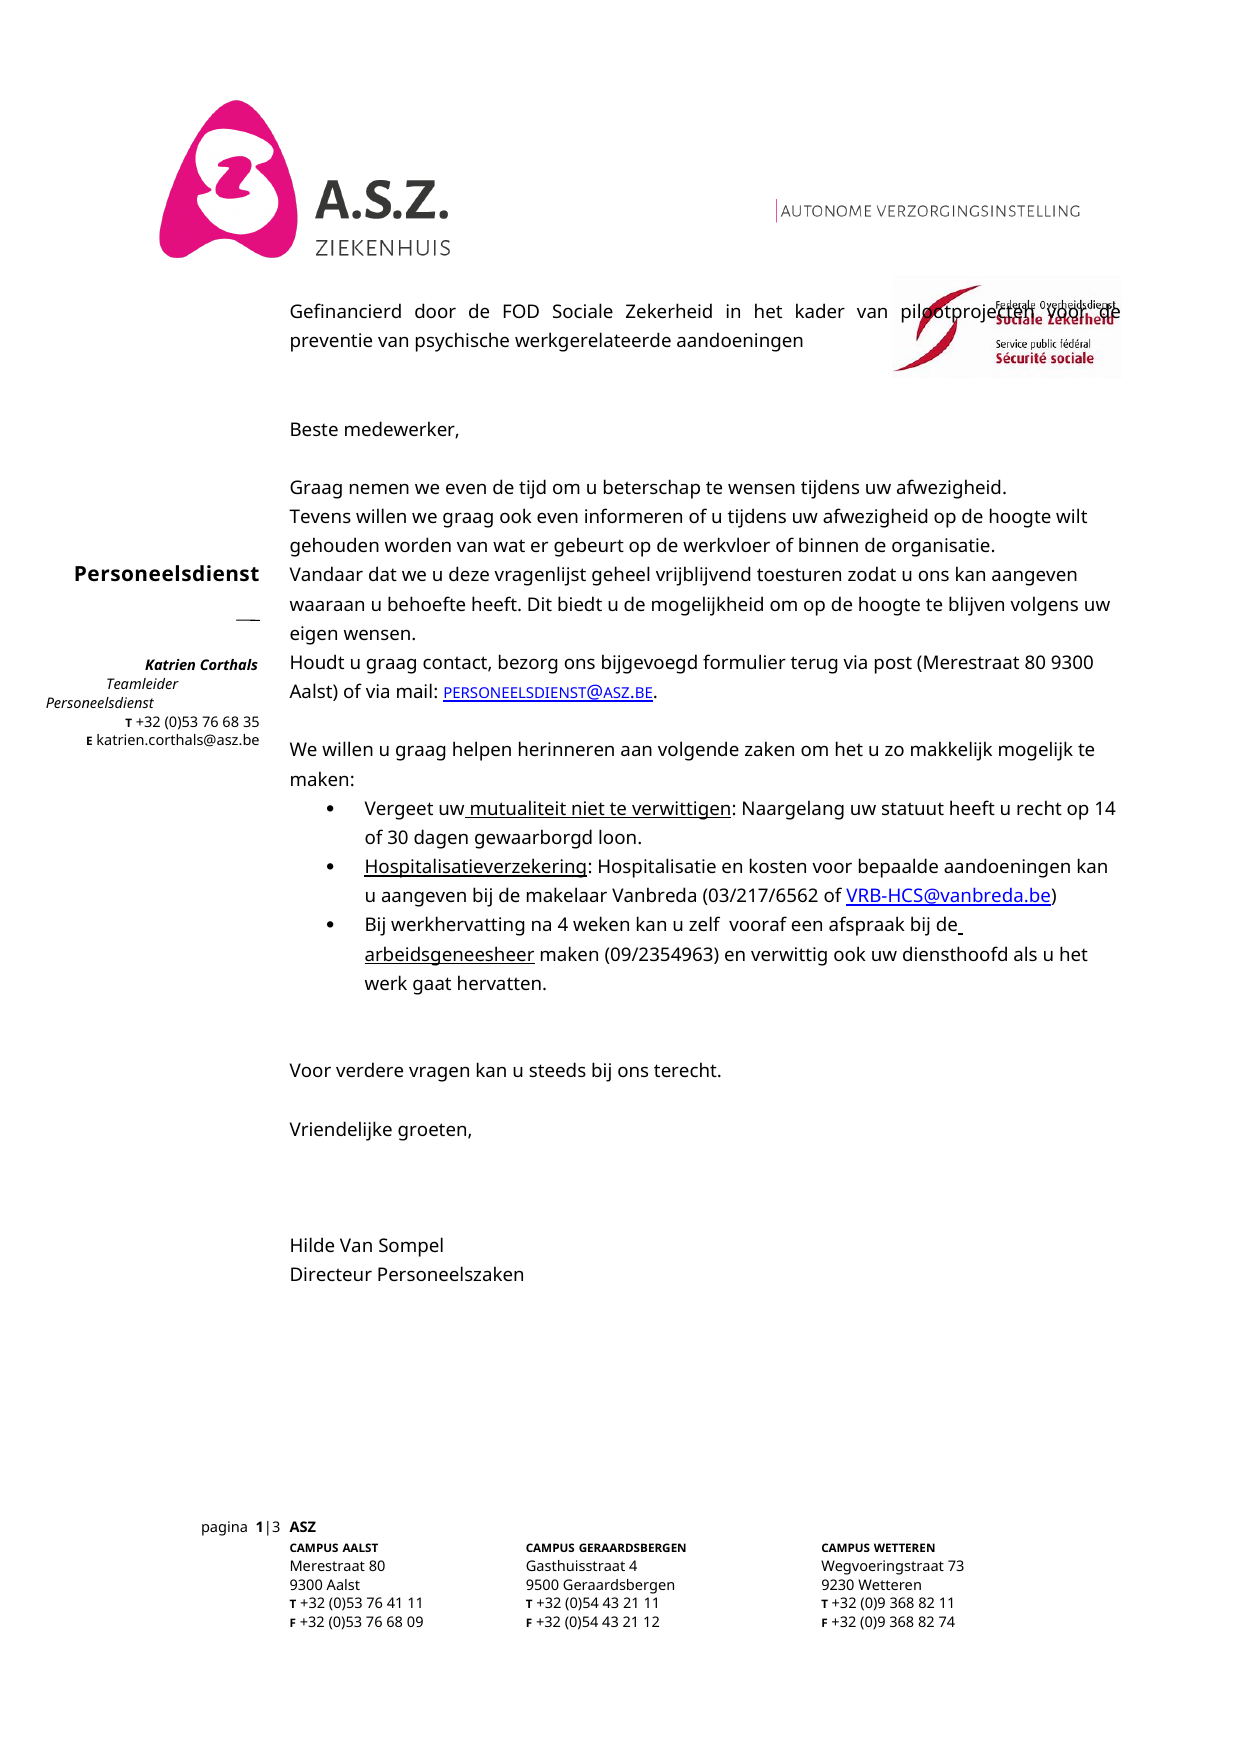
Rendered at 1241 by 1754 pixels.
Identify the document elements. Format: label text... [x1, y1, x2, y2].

text Houdt u graag contact, bezorg ons bijgevoegd formulier terug via post (Merestraat 80 9300 Aalst) of via mail: personeelsdienst@asz.be. [289, 646, 1122, 704]
text e katrien.corthals@asz.be [46, 731, 259, 749]
list Hospitalisatieverzekering: Hospitalisatie en kosten voor bepaalde aandoeningen kan u aangeven bij de makelaar Vanbreda (03/217/6562 of VRB-HCS@vanbreda.be) [327, 850, 1122, 908]
text Vandaar dat we u deze vragenlijst geheel vrijblijvend toesturen zodat u ons kan aangeven waaraan u behoefte heeft. Dit biedt u de mogelijkheid om op de hoogte te blijven volgens uw eigen wensen. [289, 558, 1122, 646]
text Directeur Personeelszaken [289, 1258, 1122, 1288]
text Teamleider Personeelsdienst [46, 674, 259, 712]
text Hilde Van Sompel [289, 1229, 1122, 1258]
text We willen u graag helpen herinneren aan volgende zaken om het u zo makkelijk mogelijk te maken: [289, 733, 1122, 792]
picture [892, 276, 1123, 378]
text Graag nemen we even de tijd om u beterschap te wensen tijdens uw afwezigheid. [289, 471, 1122, 500]
text Beste medewerker, [289, 413, 1122, 442]
text Voor verdere vragen kan u steeds bij ons terecht. [289, 1054, 1122, 1083]
list Bij werkhervatting na 4 weken kan u zelf vooraf een afspraak bij de arbeidsgeneesheer maken (09/2354963) en verwittig ook uw diensthoofd als u het werk gaat hervatten. [327, 908, 1122, 996]
text Katrien Corthals [46, 656, 259, 674]
text Vriendelijke groeten, [289, 1113, 1122, 1142]
list Vergeet uw mutualiteit niet te verwittigen: Naargelang uw statuut heeft u recht op 14 of 30 dagen gewaarborgd loon. [327, 792, 1122, 850]
picture [159, 100, 1081, 264]
text t +32 (0)53 76 68 35 [46, 712, 259, 731]
text Tevens willen we graag ook even informeren of u tijdens uw afwezigheid op de hoogte wilt gehouden worden van wat er gebeurt op de werkvloer of binnen de organisatie. [289, 500, 1122, 558]
